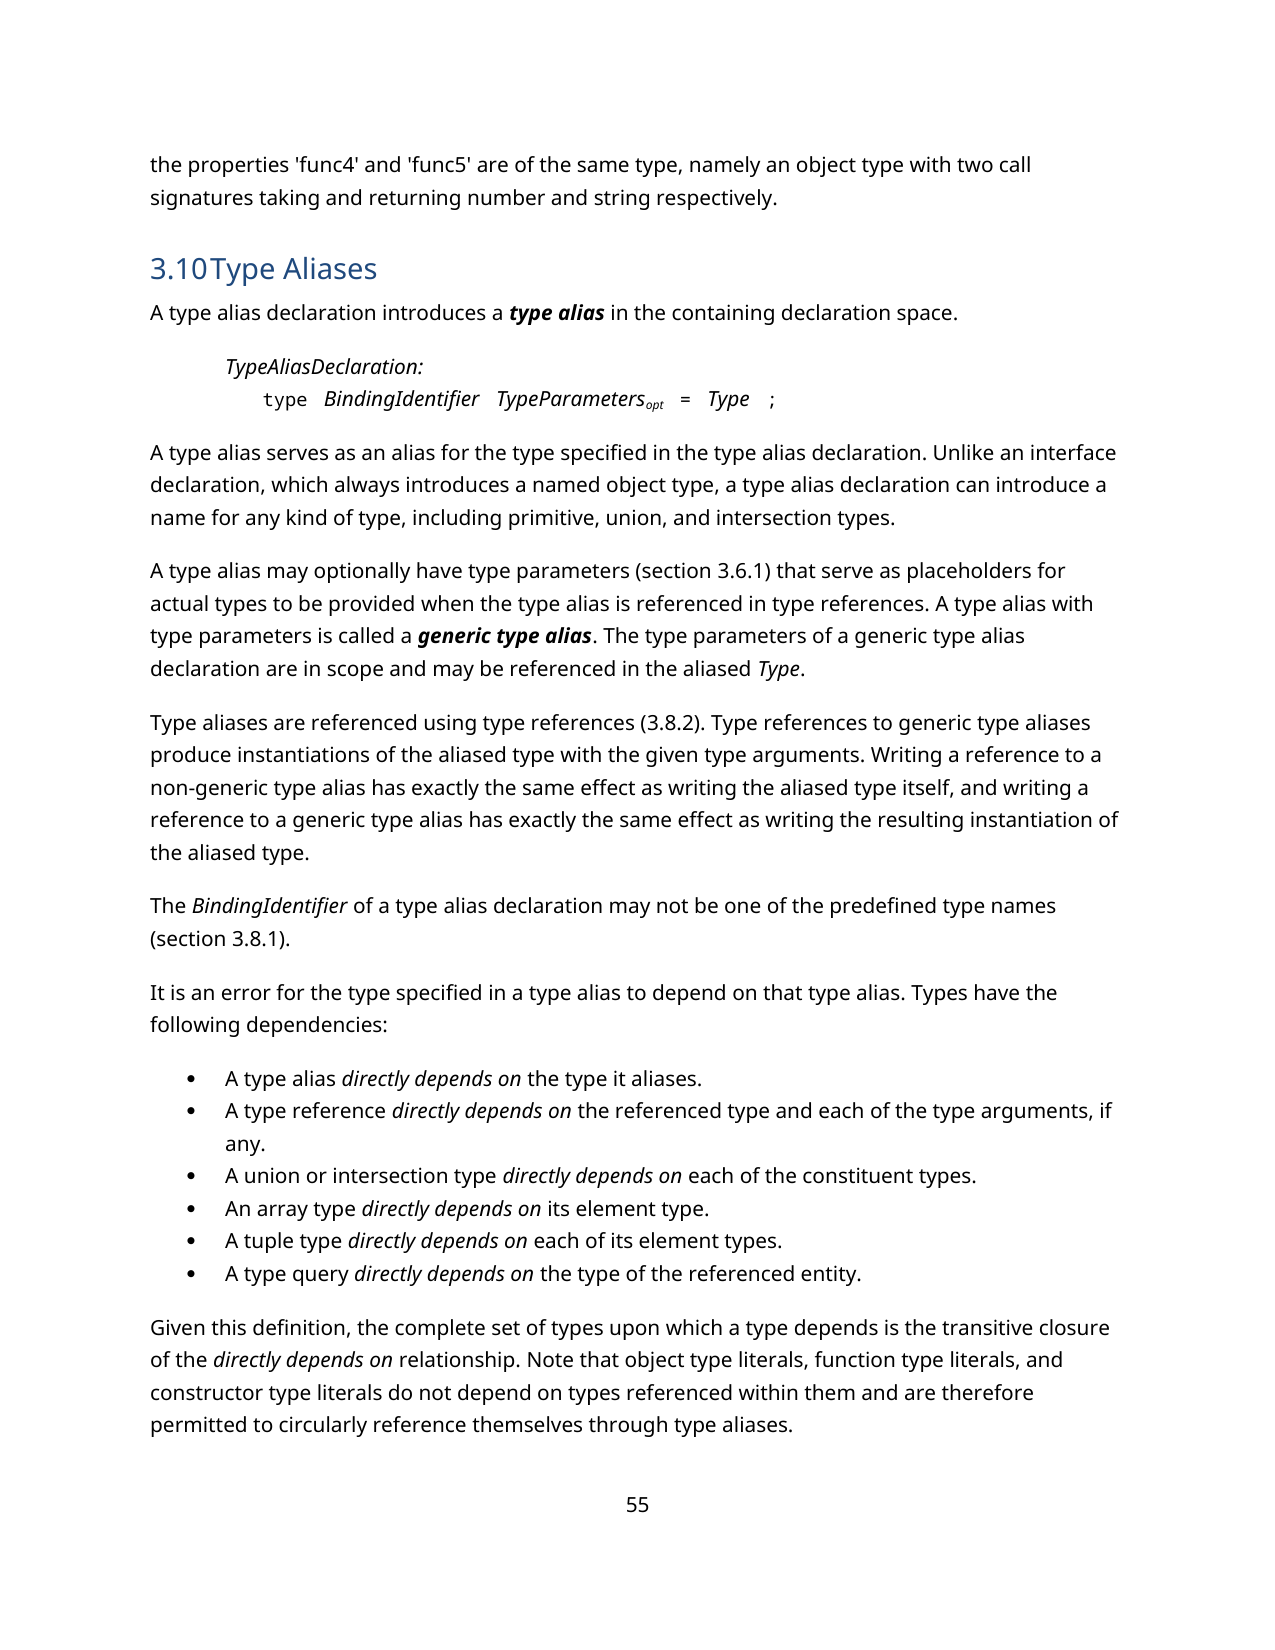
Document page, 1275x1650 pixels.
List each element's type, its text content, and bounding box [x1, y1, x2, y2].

text Given this definition, the complete set of types upon which a type depends is the transitive closure of the directly depends on relationship. Note that object type literals, function type literals, and constructor type literals do not depend on types referenced within them and are therefore permitted to circularly reference themselves through type aliases. [150, 1313, 1125, 1439]
text TypeAliasDeclaration: type BindingIdentifier TypeParametersopt = Type ; [225, 352, 1125, 413]
list A tuple type directly depends on each of its element types. [187, 1227, 1125, 1255]
list A union or intersection type directly depends on each of the constituent types. [187, 1161, 1125, 1190]
text A type alias may optionally have type parameters (section 3.6.1) that serve as placeholders for actual types to be provided when the type alias is referenced in type references. A type alias with type parameters is called a generic type alias. The type parameters of a generic type alias declaration are in scope and may be referenced in the aliased Type. [150, 556, 1125, 683]
text A type alias serves as an alias for the type specified in the type alias declaration. Unlike an interface declaration, which always introduces a named object type, a type alias declaration can introduce a name for any kind of type, including primitive, union, and intersection types. [150, 438, 1125, 531]
text Type aliases are referenced using type references (3.8.2). Type references to generic type aliases produce instantiations of the aliased type with the given type arguments. Writing a reference to a non-generic type alias has exactly the same effect as writing the aliased type itself, and writing a reference to a generic type alias has exactly the same effect as writing the resulting instantiation of the aliased type. [150, 708, 1125, 867]
list A type query directly depends on the type of the referenced entity. [187, 1259, 1125, 1288]
list A type alias directly depends on the type it aliases. [187, 1064, 1125, 1092]
list A type reference directly depends on the referenced type and each of the type arguments, if any. [187, 1096, 1125, 1157]
text the properties 'func4' and 'func5' are of the same type, namely an object type with two call signatures taking and returning number and string respectively. [150, 150, 1125, 211]
text The BindingIdentifier of a type alias declaration may not be one of the predefined type names (section 3.8.1). [150, 892, 1125, 953]
list An array type directly depends on its element type. [187, 1194, 1125, 1222]
text It is an error for the type specified in a type alias to depend on that type alias. Types have the following dependencies: [150, 978, 1125, 1039]
subtitle Type Aliases [150, 248, 1125, 288]
text A type alias declaration introduces a type alias in the containing declaration space. [150, 298, 1125, 327]
